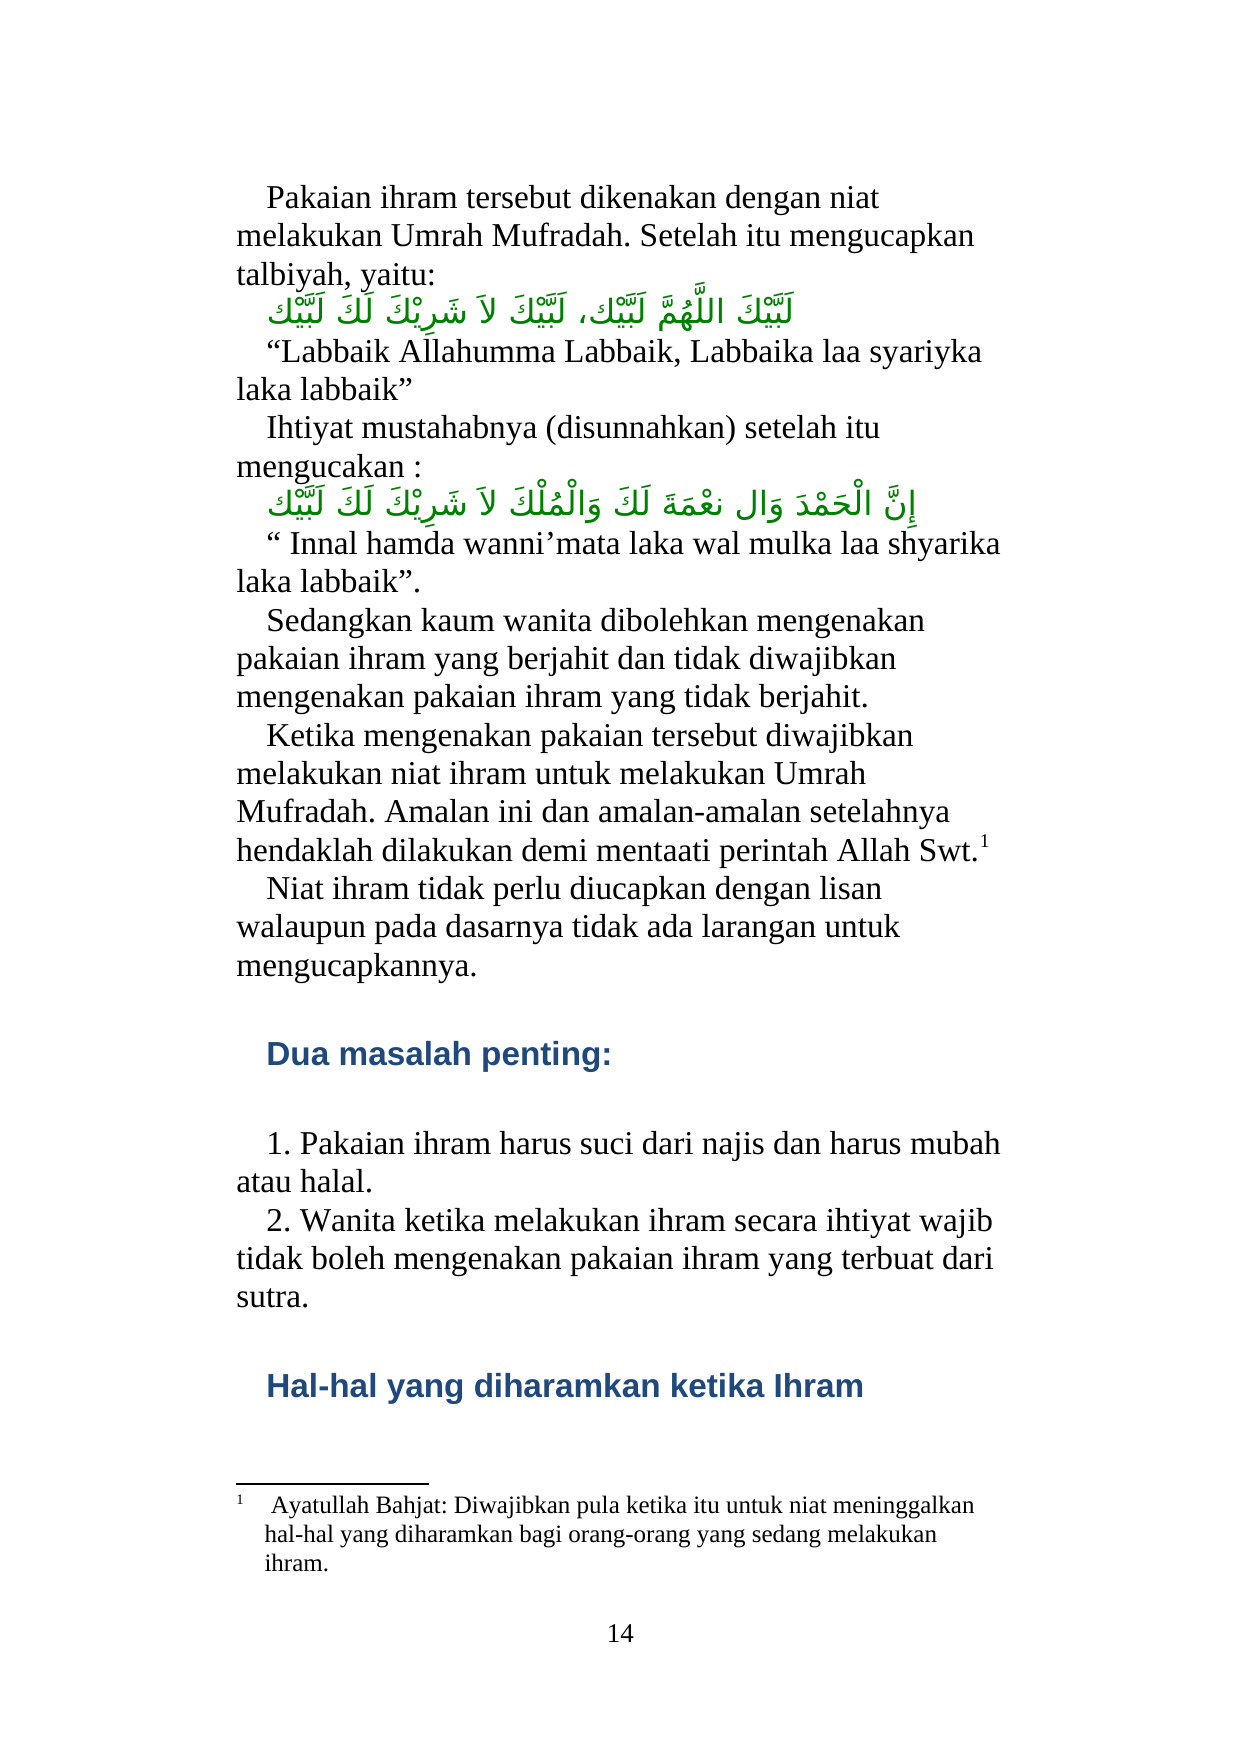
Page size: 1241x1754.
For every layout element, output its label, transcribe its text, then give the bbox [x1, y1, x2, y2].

subtitle Hal-hal yang diharamkan ketika Ihram [236, 1366, 1004, 1404]
text Ketika mengenakan pakaian tersebut diwajibkan melakukan niat ihram untuk melakukan Umrah Mufradah. Amalan ini dan amalan-amalan setelahnya hendaklah dilakukan demi mentaati perintah Allah Swt. [236, 715, 1004, 868]
text Sedangkan kaum wanita dibolehkan mengenakan pakaian ihram yang berjahit dan tidak diwajibkan mengenakan pakaian ihram yang tidak berjahit. [236, 600, 1004, 715]
text 2. Wanita ketika melakukan ihram secara ihtiyat wajib tidak boleh mengenakan pakaian ihram yang terbuat dari sutra. [236, 1200, 1004, 1315]
subtitle Dua masalah penting: [236, 1034, 1004, 1072]
text Ihtiyat mustahabnya (disunnahkan) setelah itu mengucakan : [236, 408, 1004, 484]
text Niat ihram tidak perlu diucapkan dengan lisan walaupun pada dasarnya tidak ada larangan untuk mengucapkannya. [236, 868, 1004, 983]
text إِنَّ الْحَمْدَ وَال نعْمَةَ لَكَ وَالْمُلْكَ لاَ شَرِيْكَ لَكَ لَبَّيْك [236, 484, 1004, 523]
text لَبَّيْكَ اللَّهُمَّ لَبَّيْك، لَبَّيْكَ لاَ شَرِيْكَ لَكَ لَبَّيْك [236, 292, 1004, 331]
text Pakaian ihram tersebut dikenakan dengan niat melakukan Umrah Mufradah. Setelah itu mengucapkan talbiyah, yaitu: [236, 177, 1004, 292]
text “Labbaik Allahumma Labbaik, Labbaika laa syariyka laka labbaik” [236, 331, 1004, 408]
text 1. Pakaian ihram harus suci dari najis dan harus mubah atau halal. [236, 1123, 1004, 1200]
text “ Innal hamda wanni’mata laka wal mulka laa shyarika laka labbaik”. [236, 523, 1004, 600]
